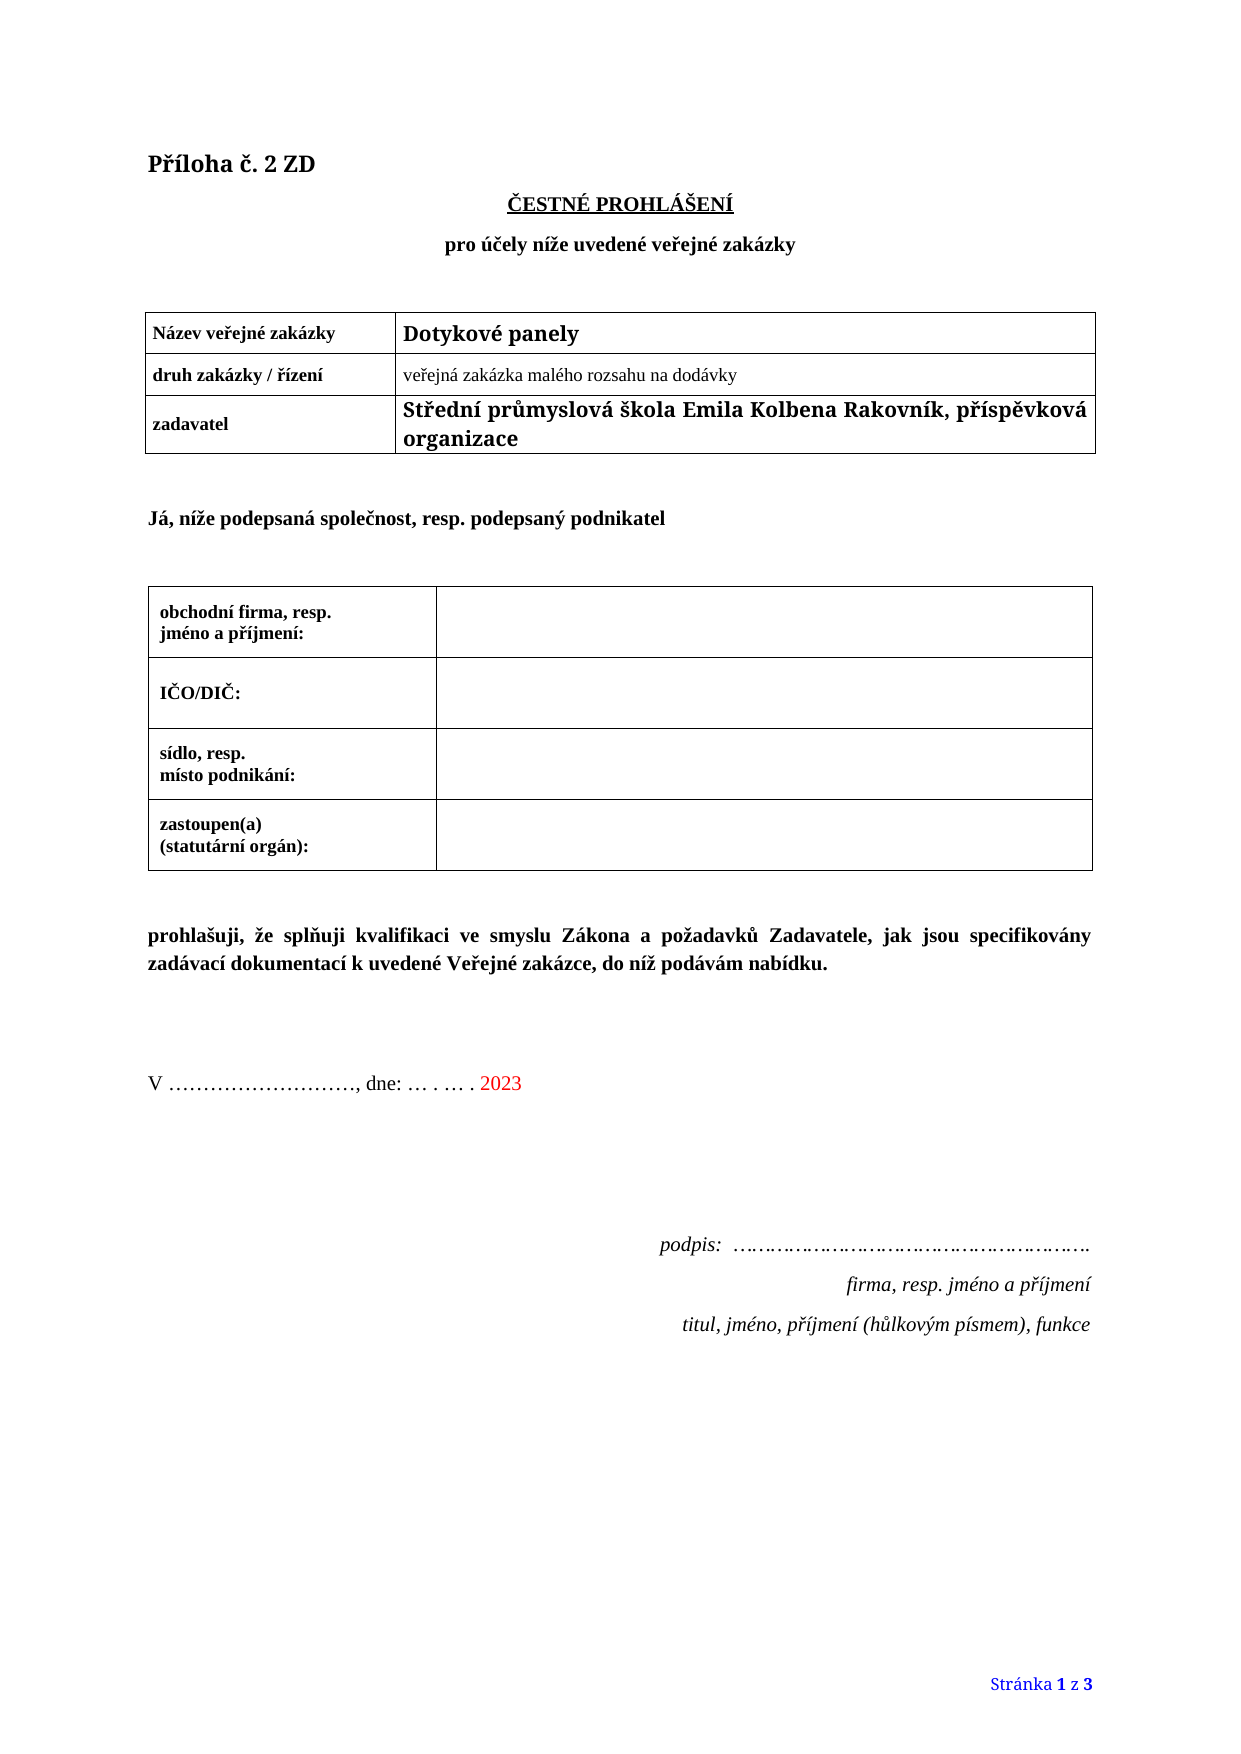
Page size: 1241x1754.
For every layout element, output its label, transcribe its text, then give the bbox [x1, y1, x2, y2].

table_header [437, 587, 1092, 657]
table_cell veřejná zakázka malého rozsahu na dodávky [396, 354, 1095, 394]
table_cell sídlo, resp. místo podnikání: [149, 729, 436, 799]
table_header obchodní firma, resp. jméno a příjmení: [149, 587, 436, 657]
text Já, níže podepsaná společnost, resp. podepsaný podnikatel [148, 506, 1092, 530]
text Příloha č. 2 ZD [148, 148, 1092, 179]
text titul, jméno, příjmení (hůlkovým písmem), funkce [148, 1312, 1092, 1336]
text podpis: …………………………………………………. [148, 1232, 1092, 1256]
table_header Název veřejné zakázky [146, 313, 395, 353]
table_cell Střední průmyslová škola Emila Kolbena Rakovník, příspěvková organizace [396, 396, 1095, 452]
table_cell druh zakázky / řízení [146, 354, 395, 394]
table_cell zadavatel [146, 396, 395, 452]
table_cell [437, 658, 1092, 728]
table_cell zastoupen(a) (statutární orgán): [149, 800, 436, 869]
text pro účely níže uvedené veřejné zakázky [148, 232, 1092, 256]
text prohlašuji, že splňuji kvalifikaci ve smyslu Zákona a požadavků Zadavatele, jak jsou specifikovány zadávací dokumentací k uvedené Veřejné zakázce, do níž podávám nabídku. [148, 923, 1092, 975]
text V ………………………, dne: … . … . 2023 [148, 1071, 1092, 1095]
text firma, resp. jméno a příjmení [148, 1272, 1092, 1296]
table_header Dotykové panely [396, 313, 1095, 353]
table_cell [437, 800, 1092, 869]
text ČESTNÉ PROHLÁŠENÍ [148, 191, 1092, 216]
table_cell [437, 729, 1092, 799]
table_cell IČO/DIČ: [149, 658, 436, 728]
